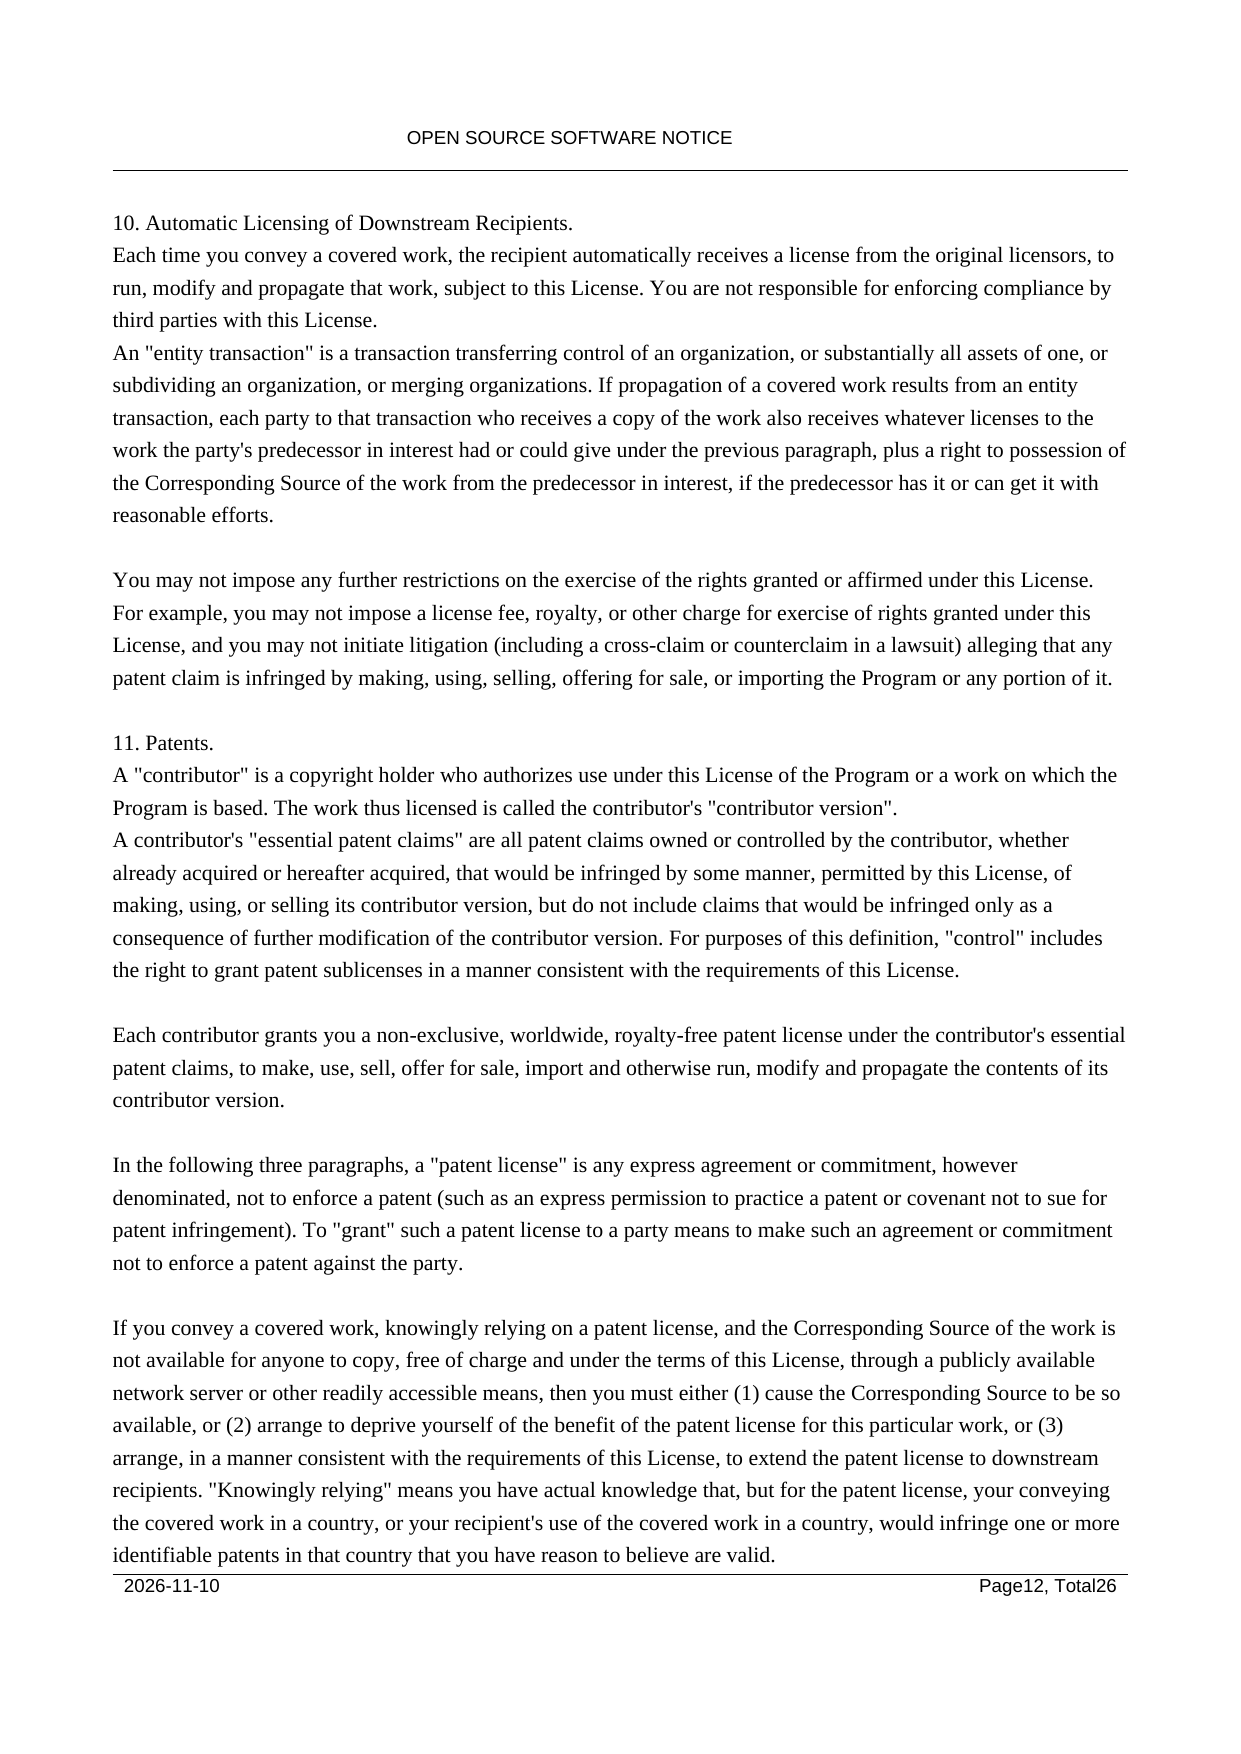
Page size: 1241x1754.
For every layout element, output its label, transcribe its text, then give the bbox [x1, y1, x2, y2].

text 10. Automatic Licensing of Downstream Recipients. [112, 206, 1128, 239]
text Each contributor grants you a non-exclusive, worldwide, royalty-free patent license under the contributor's essential patent claims, to make, use, sell, offer for sale, import and otherwise run, modify and propagate the contents of its contributor version. [112, 1019, 1128, 1116]
text If you convey a covered work, knowingly relying on a patent license, and the Corresponding Source of the work is not available for anyone to copy, free of charge and under the terms of this License, through a publicly available network server or other readily accessible means, then you must either (1) cause the Corresponding Source to be so available, or (2) arrange to deprive yourself of the benefit of the patent license for this particular work, or (3) arrange, in a manner consistent with the requirements of this License, to extend the patent license to downstream recipients. "Knowingly relying" means you have actual knowledge that, but for the patent license, your conveying the covered work in a country, or your recipient's use of the covered work in a country, would infringe one or more identifiable patents in that country that you have reason to believe are valid. [112, 1311, 1128, 1571]
text In the following three paragraphs, a "patent license" is any express agreement or commitment, however denominated, not to enforce a patent (such as an express permission to practice a patent or covenant not to sue for patent infringement). To "grant" such a patent license to a party means to make such an agreement or commitment not to enforce a patent against the party. [112, 1149, 1128, 1279]
text A contributor's "essential patent claims" are all patent claims owned or controlled by the contributor, whether already acquired or hereafter acquired, that would be infringed by some manner, permitted by this License, of making, using, or selling its contributor version, but do not include claims that would be infringed only as a consequence of further modification of the contributor version. For purposes of this definition, "control" includes the right to grant patent sublicenses in a manner consistent with the requirements of this License. [112, 824, 1128, 986]
text A "contributor" is a copyright holder who authorizes use under this License of the Program or a work on which the Program is based. The work thus licensed is called the contributor's "contributor version". [112, 759, 1128, 824]
text 11. Patents. [112, 726, 1128, 759]
text Each time you convey a covered work, the recipient automatically receives a license from the original licensors, to run, modify and propagate that work, subject to this License. You are not responsible for enforcing compliance by third parties with this License. [112, 239, 1128, 336]
text An "entity transaction" is a transaction transferring control of an organization, or substantially all assets of one, or subdividing an organization, or merging organizations. If propagation of a covered work results from an entity transaction, each party to that transaction who receives a copy of the work also receives whatever licenses to the work the party's predecessor in interest had or could give under the previous paragraph, plus a right to possession of the Corresponding Source of the work from the predecessor in interest, if the predecessor has it or can get it with reasonable efforts. [112, 336, 1128, 531]
text You may not impose any further restrictions on the exercise of the rights granted or affirmed under this License. For example, you may not impose a license fee, royalty, or other charge for exercise of rights granted under this License, and you may not initiate litigation (including a cross-claim or counterclaim in a lawsuit) alleging that any patent claim is infringed by making, using, selling, offering for sale, or importing the Program or any portion of it. [112, 564, 1128, 694]
